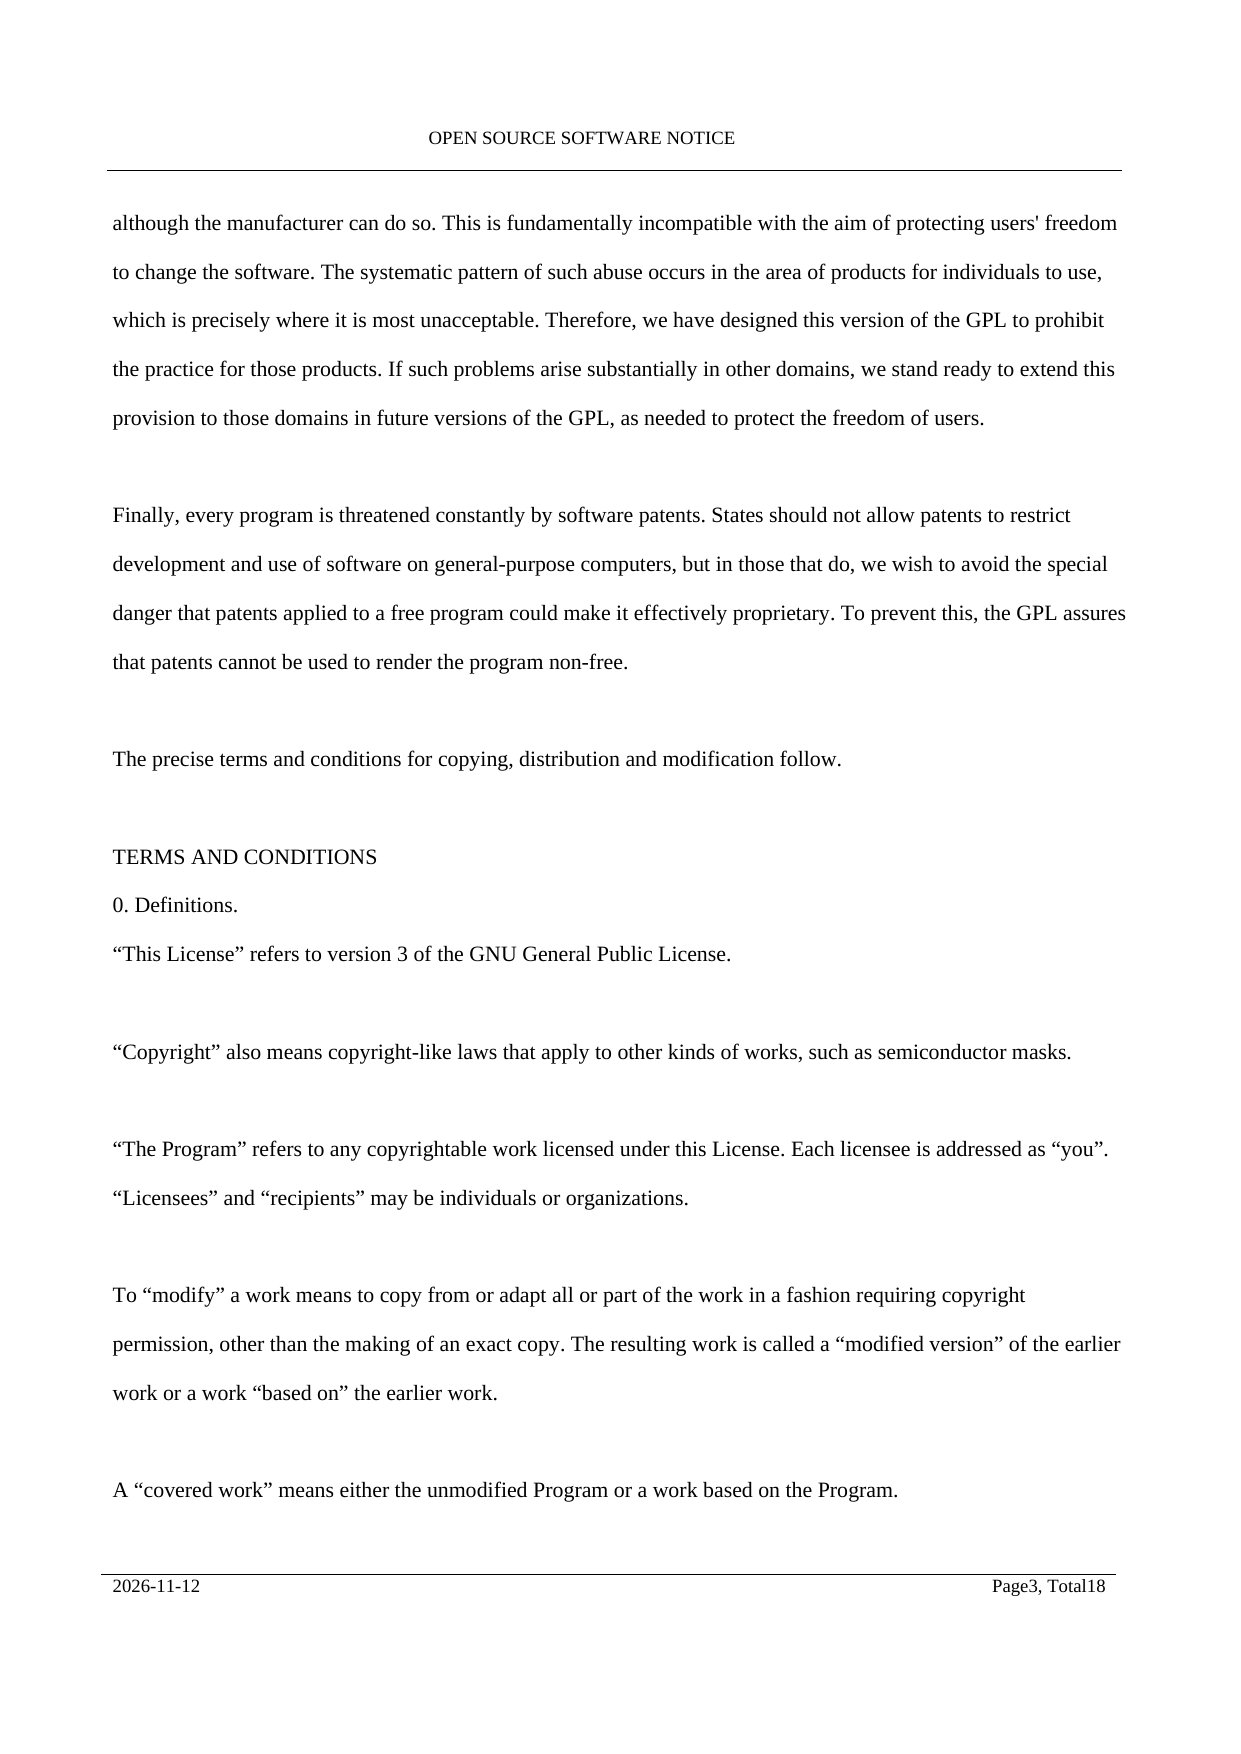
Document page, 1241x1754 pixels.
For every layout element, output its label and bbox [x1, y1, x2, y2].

text [112, 206, 1128, 1506]
